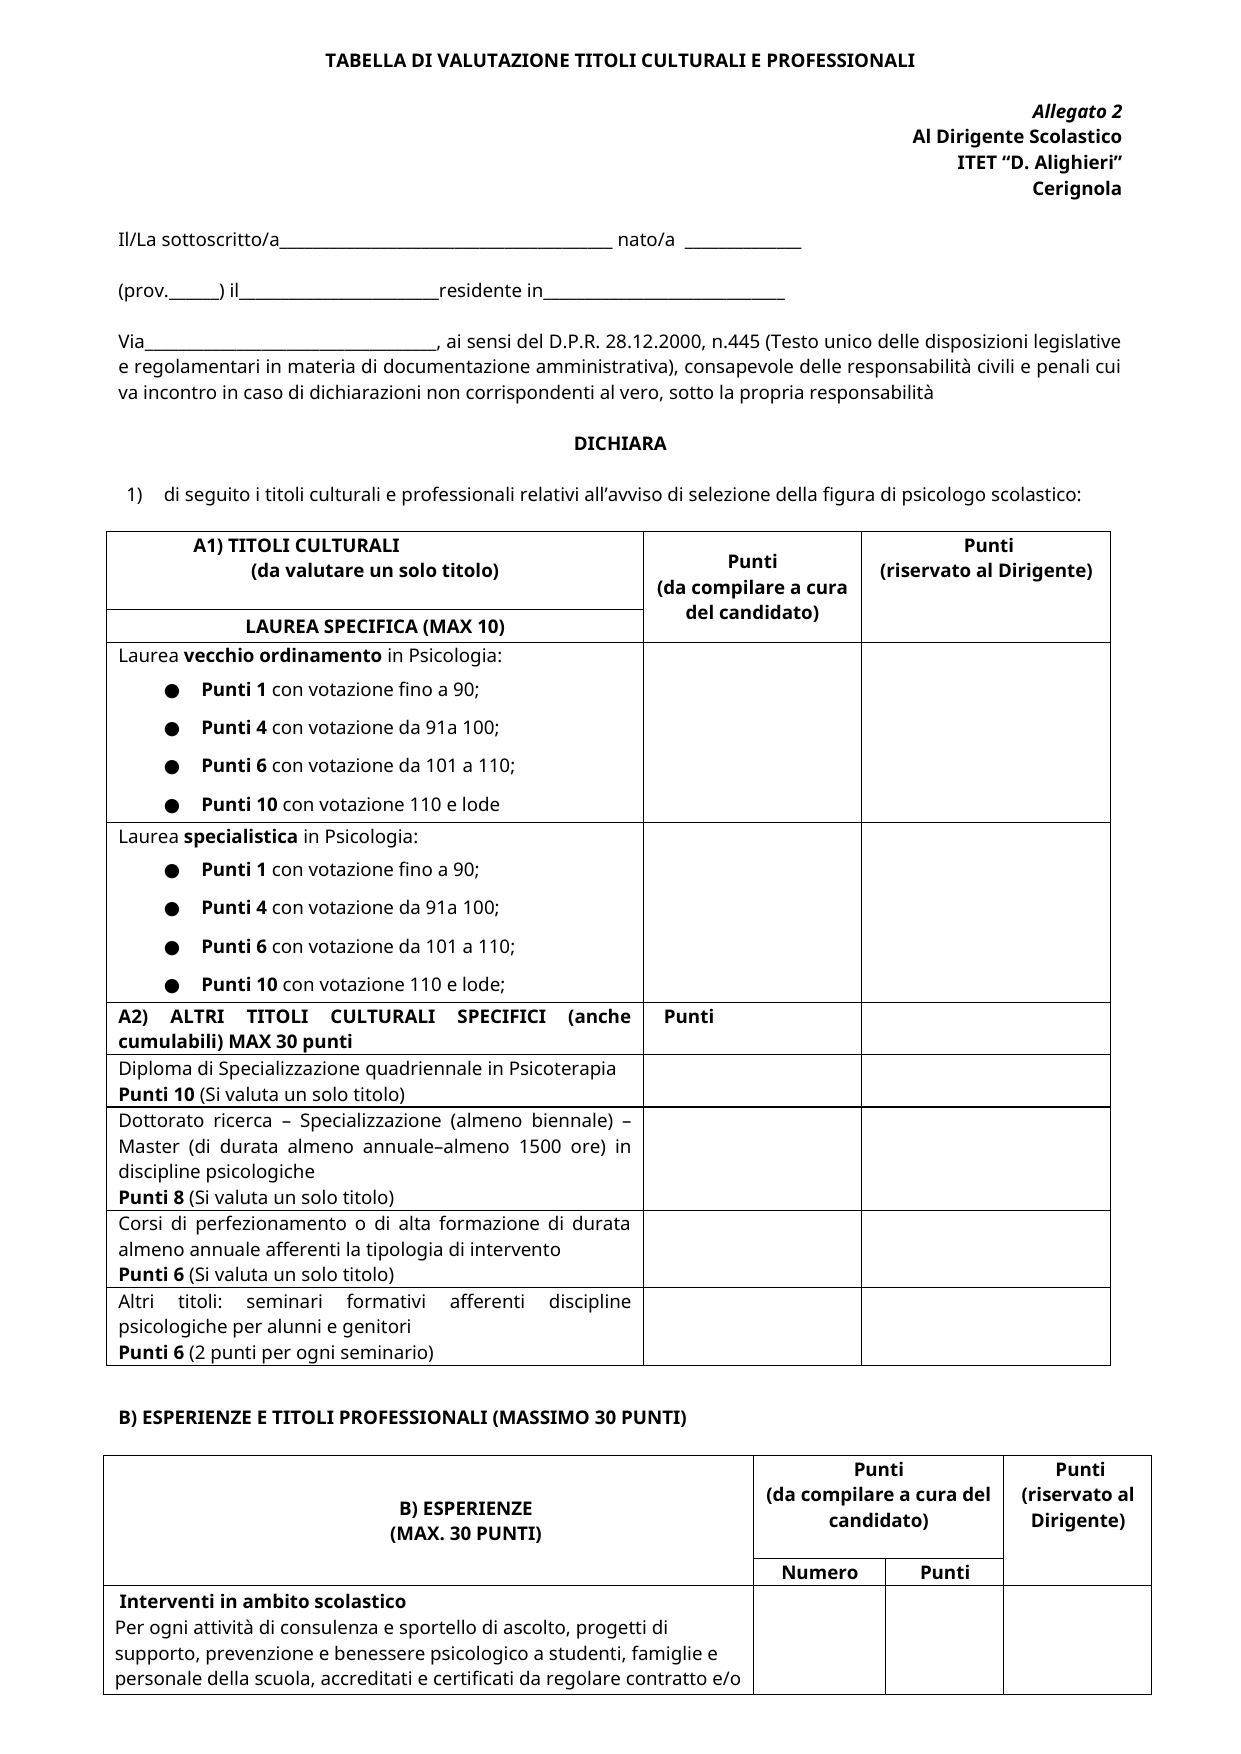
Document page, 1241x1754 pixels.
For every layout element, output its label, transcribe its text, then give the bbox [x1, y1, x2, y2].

table_cell A2) ALTRI TITOLI CULTURALI SPECIFICI (anche cumulabili) MAX 30 punti [107, 1003, 643, 1054]
table_cell [862, 1055, 1110, 1106]
table_cell Altri titoli: seminari formativi afferenti discipline psicologiche per alunni e genitori Punti 6 (2 punti per ogni seminario) [107, 1288, 643, 1365]
table_cell [862, 1108, 1110, 1209]
table_cell [644, 643, 861, 822]
text B) ESPERIENZE E TITOLI PROFESSIONALI (MASSIMO 30 PUNTI) [118, 1404, 1122, 1430]
text Allegato 2 [118, 98, 1122, 124]
text TABELLA DI VALUTAZIONE TITOLI CULTURALI E PROFESSIONALI [118, 47, 1122, 73]
text Al Dirigente Scolastico [118, 124, 1122, 149]
table_cell [862, 1288, 1110, 1365]
table_cell [644, 1211, 735, 1287]
table_cell [886, 1586, 1003, 1694]
table_cell LAUREA SPECIFICA (MAX 10) [107, 610, 643, 642]
list di seguito i titoli culturali e professionali relativi all’avviso di selezione della figura di psicologo scolastico: [126, 481, 1122, 507]
text (prov.______) il________________________residente in_____________________________ [118, 277, 1122, 302]
table_cell [644, 1055, 735, 1106]
table_cell [754, 1586, 885, 1694]
table_cell Punti [644, 1003, 735, 1054]
table_header A1) TITOLI CULTURALI (da valutare un solo titolo) [107, 532, 643, 609]
text DICHIARA [118, 430, 1122, 456]
table_cell [735, 1003, 861, 1054]
table_cell [644, 1108, 735, 1209]
table_cell [862, 823, 1110, 1002]
table_cell [1004, 1586, 1151, 1694]
table_header Punti (da compilare a cura del candidato) [644, 532, 861, 642]
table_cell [104, 1586, 753, 1694]
text ITET “D. Alighieri” [118, 149, 1122, 175]
table_cell Laurea specialistica in Psicologia: Punti 1 con votazione fino a 90; Punti 4 con votazione da 91a 100; Punti 6 con votazione da 101 a 110; Punti 10 con votazione 110 e lode; [107, 823, 643, 1002]
table_cell [644, 823, 861, 1002]
table_cell Corsi di perfezionamento o di alta formazione di durata almeno annuale afferenti la tipologia di intervento Punti 6 (Si valuta un solo titolo) [107, 1211, 643, 1287]
table_cell [735, 1055, 861, 1106]
table_cell [862, 1211, 1110, 1287]
table_cell Numero [754, 1559, 885, 1585]
table_cell Laurea vecchio ordinamento in Psicologia: Punti 1 con votazione fino a 90; Punti 4 con votazione da 91a 100; Punti 6 con votazione da 101 a 110; Punti 10 con votazione 110 e lode [107, 643, 643, 822]
text Il/La sottoscritto/a________________________________________ nato/a ______________ [118, 226, 1122, 251]
table_header Punti (riservato al Dirigente) [862, 532, 1110, 642]
table_cell [862, 643, 1110, 822]
table_cell [862, 1003, 1110, 1054]
table_header Punti (da compilare a cura del candidato) [754, 1456, 1003, 1558]
text Via___________________________________, ai sensi del D.P.R. 28.12.2000, n.445 (Testo unico delle disposizioni legislative e regolamentari in materia di documentazione amministrativa), consapevole delle responsabilità civili e penali cui va incontro in caso di dichiarazioni non corrispondenti al vero, sotto la propria responsabilità [118, 328, 1122, 404]
table_cell [735, 1211, 861, 1287]
table_cell [644, 1288, 735, 1365]
table_cell [735, 1288, 861, 1365]
table_header B) ESPERIENZE (MAX. 30 PUNTI) [104, 1456, 753, 1585]
table_header Punti (riservato al Dirigente) [1004, 1456, 1151, 1585]
table_cell Punti [886, 1559, 1003, 1585]
text Cerignola [118, 175, 1122, 200]
table_cell Diploma di Specializzazione quadriennale in Psicoterapia Punti 10 (Si valuta un solo titolo) [107, 1055, 643, 1106]
table_cell [735, 1108, 861, 1209]
table_cell Dottorato ricerca – Specializzazione (almeno biennale) – Master (di durata almeno annuale–almeno 1500 ore) in discipline psicologiche Punti 8 (Si valuta un solo titolo) [107, 1108, 643, 1209]
